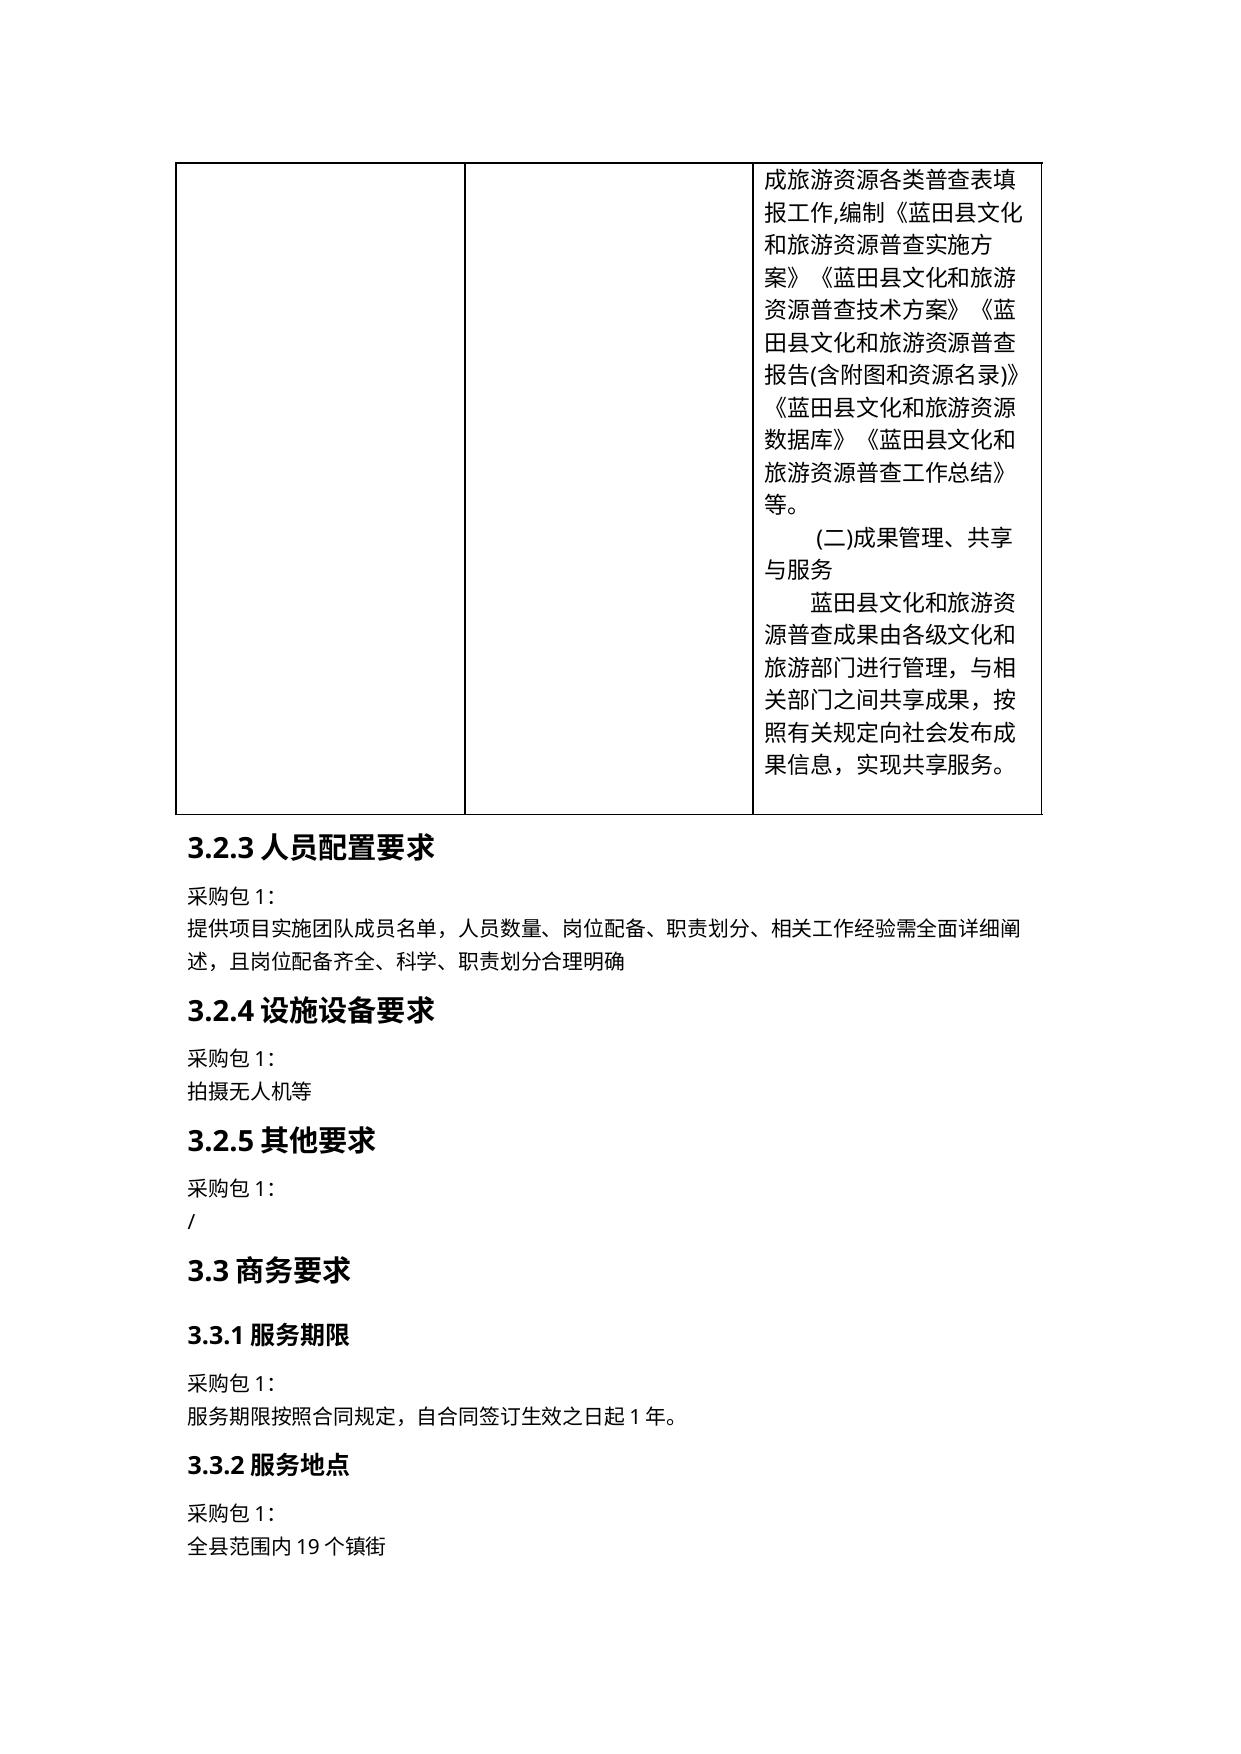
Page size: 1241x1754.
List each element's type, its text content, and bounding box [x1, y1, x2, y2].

text 3.3.2服务地点 [187, 1433, 1053, 1498]
text 全县范围内19个镇街 [187, 1530, 1053, 1563]
text 3.2.5其他要求 [187, 1108, 1053, 1173]
text 3.2.3人员配置要求 [187, 815, 1053, 880]
text 采购包1： [187, 1173, 1053, 1205]
text 采购包1： [187, 1043, 1053, 1075]
text 采购包1： [187, 880, 1053, 913]
table_cell [466, 164, 752, 813]
text 3.2.4设施设备要求 [187, 978, 1053, 1043]
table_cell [754, 164, 1041, 813]
text 3.3.1服务期限 [187, 1303, 1053, 1368]
table_cell 1 [177, 164, 464, 813]
text 3.3商务要求 [187, 1238, 1053, 1303]
text 拍摄无人机等 [187, 1075, 1053, 1108]
text / [187, 1205, 1053, 1238]
text 服务期限按照合同规定，自合同签订生效之日起1年。 [187, 1400, 1053, 1433]
text 提供项目实施团队成员名单，人员数量、岗位配备、职责划分、相关工作经验需全面详细阐述，且岗位配备齐全、科学、职责划分合理明确 [187, 913, 1053, 978]
text 采购包1： [187, 1368, 1053, 1400]
text 采购包1： [187, 1498, 1053, 1530]
